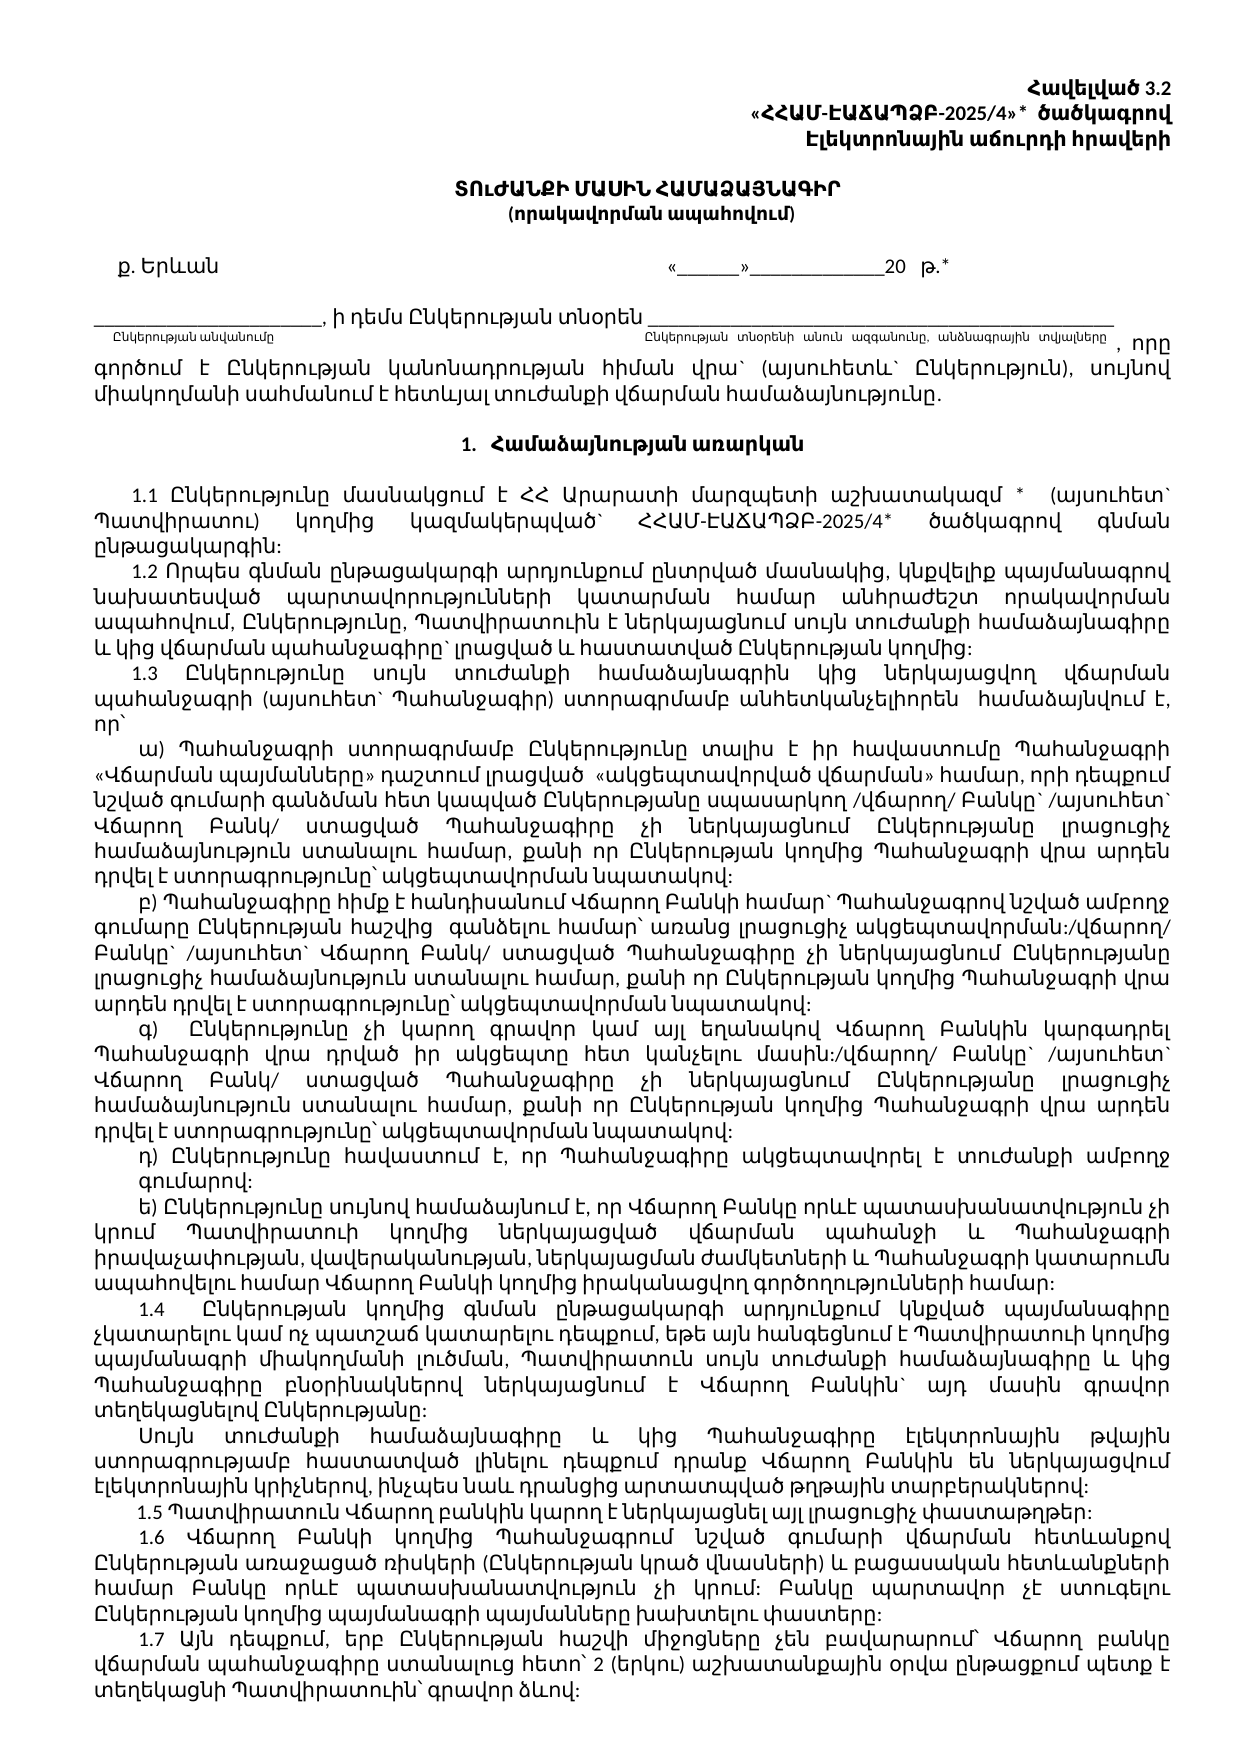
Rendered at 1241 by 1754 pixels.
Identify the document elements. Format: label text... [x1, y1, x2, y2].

text (որակավորման ապահովում) [94, 202, 1171, 225]
text ՏՈւԺԱՆՔԻ ՄԱՍԻՆ ՀԱՄԱՁԱՅՆԱԳԻՐ [94, 177, 1171, 202]
text ք. Երևան «______»_____________20 թ.* [94, 254, 1171, 279]
text 1.2 Որպես գնման ընթացակարգի արդյունքում ընտրված մասնակից, կնքվելիք պայմանագրով նախատեսված պարտավորությունների կատարման համար անհրաժեշտ որակավորման ապահովում, Ընկերությունը, Պատվիրատուին է ներկայացնում սույն տուժանքի համաձայնագիրը և կից վճարման պահանջագիրը` լրացված և հաստատված Ընկերության կողմից: [94, 559, 1171, 660]
text Ընկերության անվանումը Ընկերության տնօրենի անուն ազգանունը, անձնագրային տվյալները , որը գործում է Ընկերության կանոնադրության հիման վրա` (այսուհետև` Ընկերություն), սույնով միակողմանի սահմանում է հետևյալ տուժանքի վճարման համաձայնությունը. [94, 330, 1171, 406]
text 1.3 Ընկերությունը սույն տուժանքի համաձայնագրին կից ներկայացվող վճարման պահանջագրի (այսուհետ` Պահանջագիր) ստորագրմամբ անհետկանչելիորեն համաձայնվում է, որ՝ [94, 660, 1171, 737]
text «ՀՀԱՄ-ԷԱՃԱՊՁԲ-2025/4»* ծածկագրով [94, 100, 1171, 126]
text 1.1 Ընկերությունը մասնակցում է ՀՀ Արարատի մարզպետի աշխատակազմ * (այսուհետ` Պատվիրատու) կողմից կազմակերպված` ՀՀԱՄ-ԷԱՃԱՊՁԲ-2025/4* ծածկագրով գնման ընթացակարգին: [94, 482, 1171, 559]
text Հավելված 3.2 [94, 75, 1171, 100]
text գ) Ընկերությունը չի կարող գրավոր կամ այլ եղանակով Վճարող Բանկին կարգադրել Պահանջագրի վրա դրված իր ակցեպտը հետ կանչելու մասին:/վճարող/ Բանկը` /այսուհետ` Վճարող Բանկ/ ստացված Պահանջագիրը չի ներկայացնում Ընկերությանը լրացուցիչ համաձայնություն ստանալու համար, քանի որ Ընկերության կողմից Պահանջագրի վրա արդեն դրվել է ստորագրությունը՝ ակցեպտավորման նպատակով: [94, 1016, 1171, 1143]
text բ) Պահանջագիրը հիմք է հանդիսանում Վճարող Բանկի համար` Պահանջագրով նշված ամբողջ գումարը Ընկերության հաշվից գանձելու համար՝ առանց լրացուցիչ ակցեպտավորման:/վճարող/ Բանկը` /այսուհետ` Վճարող Բանկ/ ստացված Պահանջագիրը չի ներկայացնում Ընկերությանը լրացուցիչ համաձայնություն ստանալու համար, քանի որ Ընկերության կողմից Պահանջագրի վրա արդեն դրվել է ստորագրությունը՝ ակցեպտավորման նպատակով: [94, 889, 1171, 1016]
text դ) Ընկերությունը հավաստում է, որ Պահանջագիրը ակցեպտավորել է տուժանքի ամբողջ գումարով: [138, 1143, 1171, 1194]
text ա) Պահանջագրի ստորագրմամբ Ընկերությունը տալիս է իր հավաստումը Պահանջագրի «Վճարման պայմանները» դաշտում լրացված «ակցեպտավորված վճարման» համար, որի դեպքում նշված գումարի գանձման հետ կապված Ընկերությանը սպասարկող /վճարող/ Բանկը` /այսուհետ` Վճարող Բանկ/ ստացված Պահանջագիրը չի ներկայացնում Ընկերությանը լրացուցիչ համաձայնություն ստանալու համար, քանի որ Ընկերության կողմից Պահանջագրի վրա արդեն դրվել է ստորագրությունը՝ ակցեպտավորման նպատակով: [94, 737, 1171, 889]
text 1.5 Պատվիրատուն Վճարող բանկին կարող է ներկայացնել այլ լրացուցիչ փաստաթղթեր: [94, 1499, 1171, 1524]
text 1.7 Այն դեպքում, երբ Ընկերության հաշվի միջոցները չեն բավարարում՝ Վճարող բանկը վճարման պահանջագիրը ստանալուց հետո՝ 2 (երկու) աշխատանքային օրվա ընթացքում պետք է տեղեկացնի Պատվիրատուին՝ գրավոր ձևով: [94, 1626, 1171, 1702]
text ______________________, ի դեմս Ընկերության տնօրեն _____________________________________________ [94, 304, 1171, 330]
text 1. Համաձայնության առարկան [94, 432, 1171, 457]
text 1.6 Վճարող Բանկի կողմից Պահանջագրում նշված գումարի վճարման հետևանքով Ընկերության առաջացած ռիսկերի (Ընկերության կրած վնասների) և բացասական հետևանքների համար Բանկը որևէ պատասխանատվություն չի կրում: Բանկը պարտավոր չէ ստուգելու Ընկերության կողմից պայմանագրի պայմանները խախտելու փաստերը: [94, 1524, 1171, 1626]
text ե) Ընկերությունը սույնով համաձայնում է, որ Վճարող Բանկը որևէ պատասխանատվություն չի կրում Պատվիրատուի կողմից ներկայացված վճարման պահանջի և Պահանջագրի իրավաչափության, վավերականության, ներկայացման ժամկետների և Պահանջագրի կատարումն ապահովելու համար Վճարող Բանկի կողմից իրականացվող գործողությունների համար: [94, 1194, 1171, 1296]
text 1.4 Ընկերության կողմից գնման ընթացակարգի արդյունքում կնքված պայմանագիրը չկատարելու կամ ոչ պատշաճ կատարելու դեպքում, եթե այն հանգեցնում է Պատվիրատուի կողմից պայմանագրի միակողմանի լուծման, Պատվիրատուն սույն տուժանքի համաձայնագիրը և կից Պահանջագիրը բնօրինակներով ներկայացնում է Վճարող Բանկին` այդ մասին գրավոր տեղեկացնելով Ընկերությանը: [94, 1296, 1171, 1423]
text Էլեկտրոնային աճուրդի հրավերի [94, 126, 1171, 151]
text Սույն տուժանքի համաձայնագիրը և կից Պահանջագիրը էլեկտրոնային թվային ստորագրությամբ հաստատված լինելու դեպքում դրանք Վճարող Բանկին են ներկայացվում էլեկտրոնային կրիչներով, ինչպես նաև դրանցից արտատպված թղթային տարբերակներով: [94, 1423, 1171, 1499]
